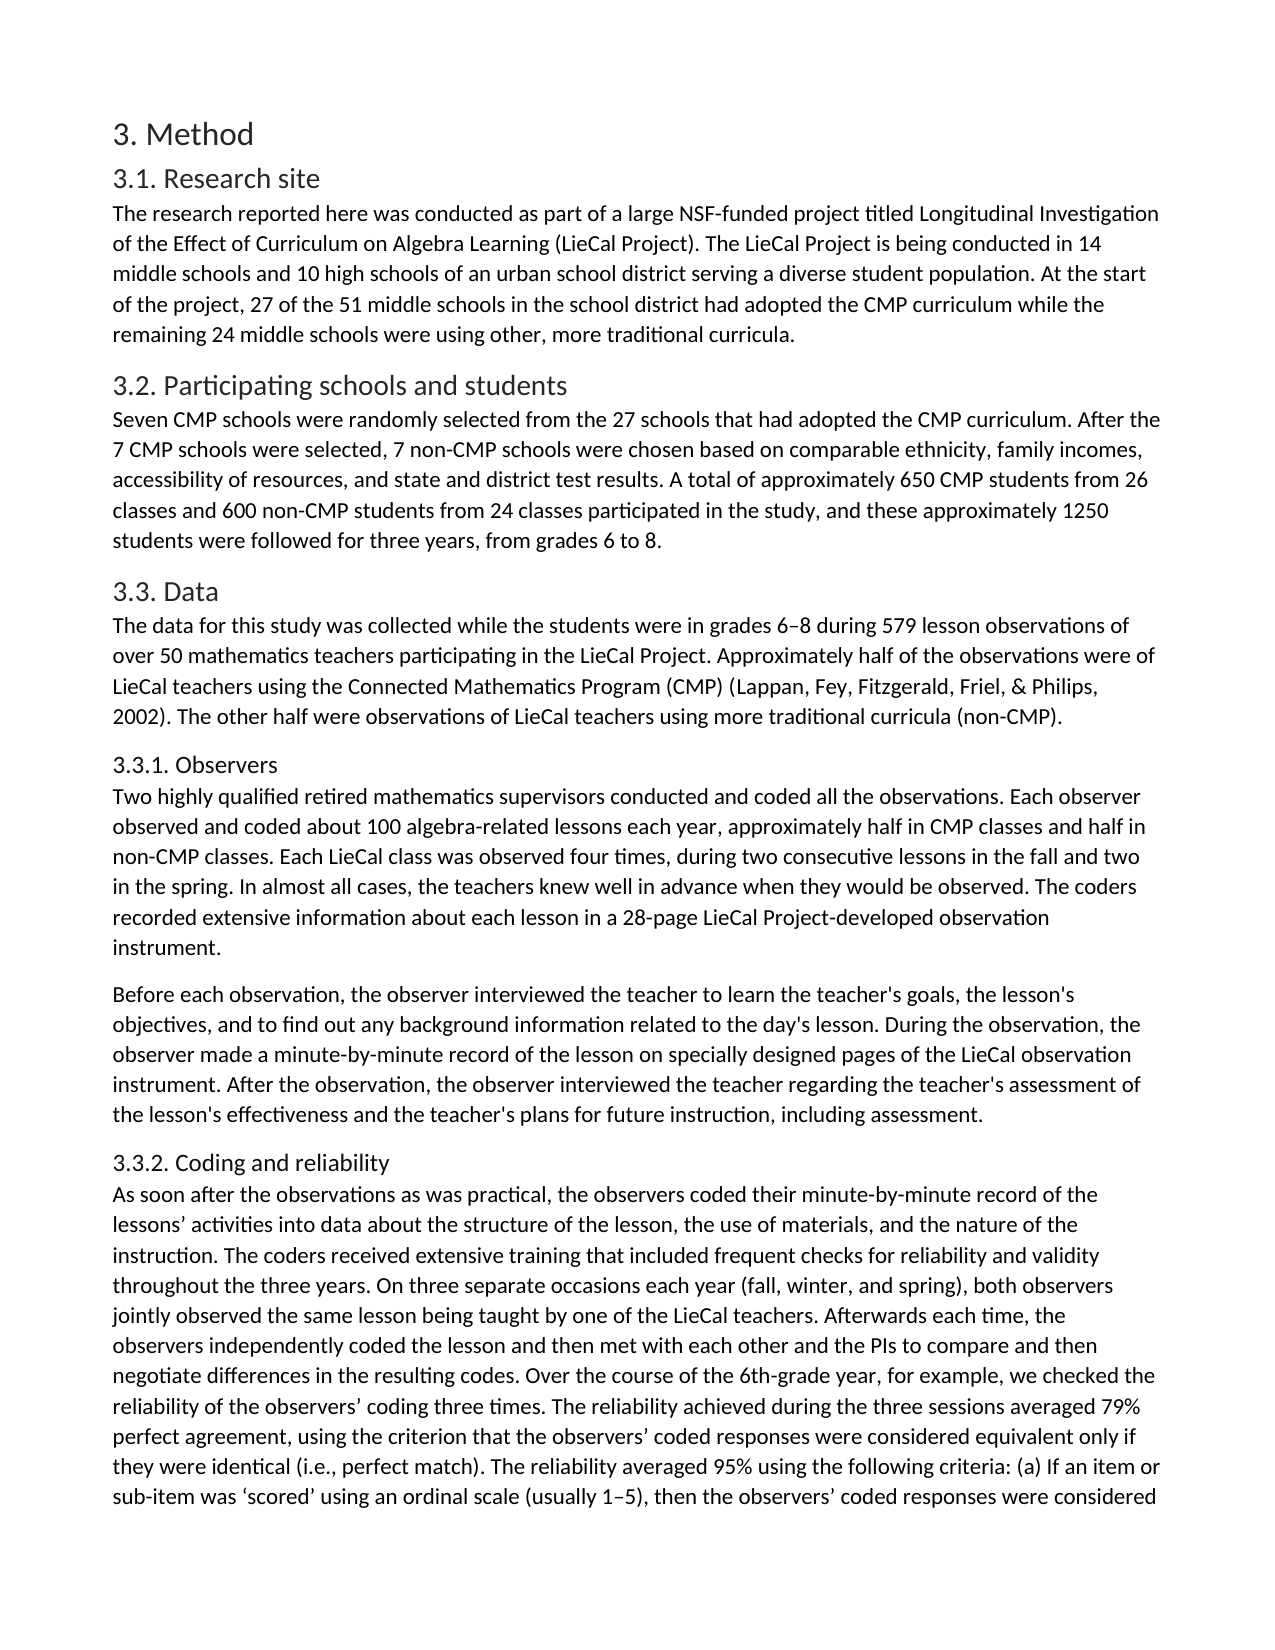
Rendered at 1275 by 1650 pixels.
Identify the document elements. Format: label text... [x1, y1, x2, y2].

subtitle 3.3.1. Observers [112, 749, 1162, 779]
text Before each observation, the observer interviewed the teacher to learn the teacher's goals, the lesson's objectives, and to find out any background information related to the day's lesson. During the observation, the observer made a minute-by-minute record of the lesson on specially designed pages of the LieCal observation instrument. After the observation, the observer interviewed the teacher regarding the teacher's assessment of the lesson's effectiveness and the teacher's plans for future instruction, including assessment. [112, 980, 1162, 1128]
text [112, 1180, 1162, 1510]
subtitle 3.1. Research site [112, 161, 1162, 196]
text The research reported here was conducted as part of a large NSF-funded project titled Longitudinal Investigation of the Effect of Curriculum on Algebra Learning (LieCal Project). The LieCal Project is being conducted in 14 middle schools and 10 high schools of an urban school district serving a diverse student population. At the start of the project, 27 of the 51 middle schools in the school district had adopted the CMP curriculum while the remaining 24 middle schools were using other, more traditional curricula. [112, 199, 1162, 348]
subtitle 3.3.2. Coding and reliability [112, 1147, 1162, 1178]
subtitle 3. Method [112, 112, 1162, 153]
subtitle 3.2. Participating schools and students [112, 367, 1162, 402]
subtitle 3.3. Data [112, 573, 1162, 608]
text Seven CMP schools were randomly selected from the 27 schools that had adopted the CMP curriculum. After the 7 CMP schools were selected, 7 non-CMP schools were chosen based on comparable ethnicity, family incomes, accessibility of resources, and state and district test results. A total of approximately 650 CMP students from 26 classes and 600 non-CMP students from 24 classes participated in the study, and these approximately 1250 students were followed for three years, from grades 6 to 8. [112, 405, 1162, 554]
text The data for this study was collected while the students were in grades 6–8 during 579 lesson observations of over 50 mathematics teachers participating in the LieCal Project. Approximately half of the observations were of LieCal teachers using the Connected Mathematics Program (CMP) (Lappan, Fey, Fitzgerald, Friel, & Philips, 2002). The other half were observations of LieCal teachers using more traditional curricula (non-CMP). [112, 611, 1162, 730]
text Two highly qualified retired mathematics supervisors conducted and coded all the observations. Each observer observed and coded about 100 algebra-related lessons each year, approximately half in CMP classes and half in non-CMP classes. Each LieCal class was observed four times, during two consecutive lessons in the fall and two in the spring. In almost all cases, the teachers knew well in advance when they would be observed. The coders recorded extensive information about each lesson in a 28-page LieCal Project-developed observation instrument. [112, 782, 1162, 961]
